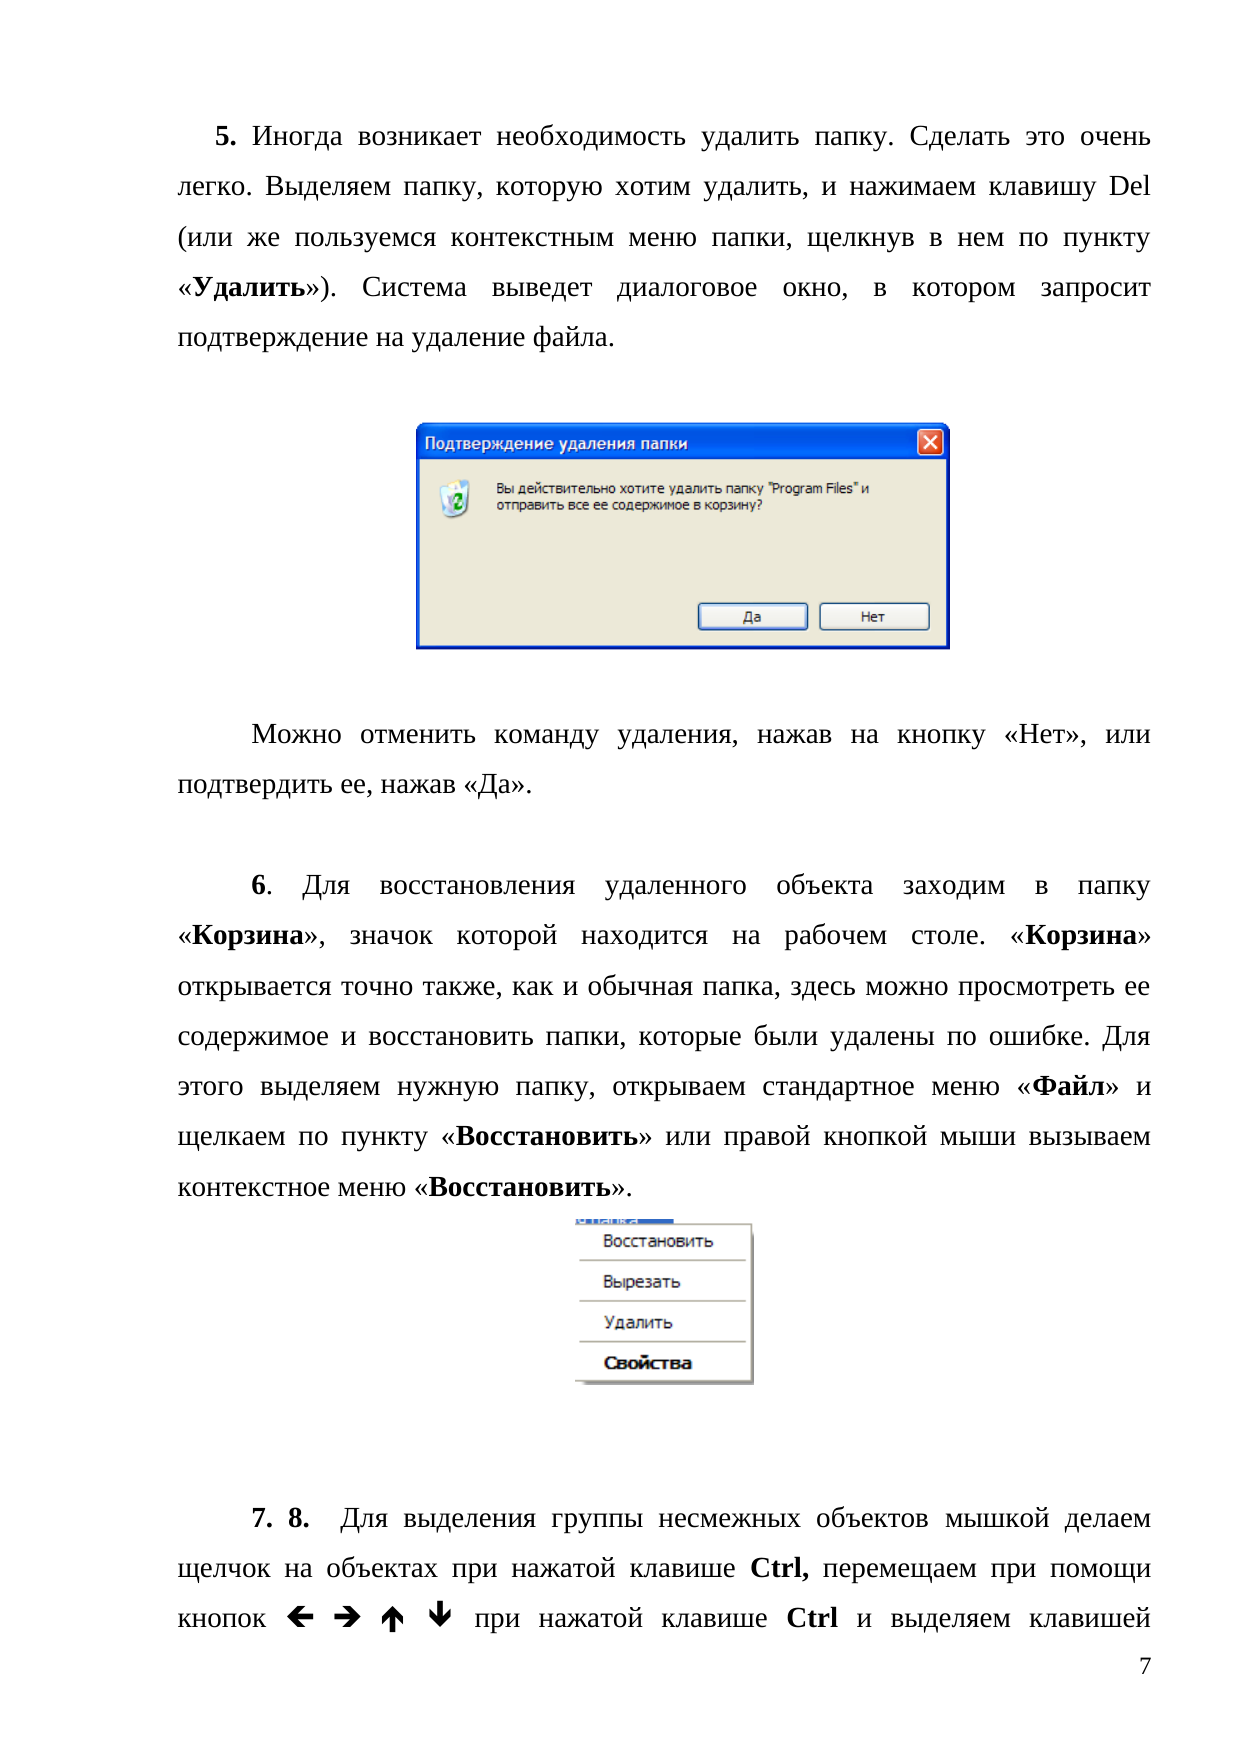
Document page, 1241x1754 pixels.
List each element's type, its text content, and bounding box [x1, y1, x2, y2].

text 6. Для восстановления удаленного объекта заходим в папку «Корзина», значок которой находится на рабочем столе. «Корзина» открывается точно также, как и обычная папка, здесь можно просмотреть ее содержимое и восстановить папки, которые были удалены по ошибке. Для этого выделяем нужную папку, открываем стандартное меню «Файл» и щелкаем по пункту «Восстановить» или правой кнопкой мыши вызываем контекстное меню «Восстановить». [177, 867, 1152, 1202]
text 5. Иногда возникает необходимость удалить папку. Сделать это очень легко. Выделяем папку, которую хотим удалить, и нажимаем клавишу Del (или же пользуемся контекстным меню папки, щелкнув в нем по пункту «Удалить»). Система выведет диалоговое окно, в котором запросит подтверждение на удаление файла. [177, 118, 1152, 353]
text Можно отменить команду удаления, нажав на кнопку «Нет», или подтвердить ее, нажав «Да». [177, 716, 1152, 800]
picture [575, 1219, 754, 1385]
picture [416, 419, 950, 652]
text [177, 1500, 1152, 1634]
